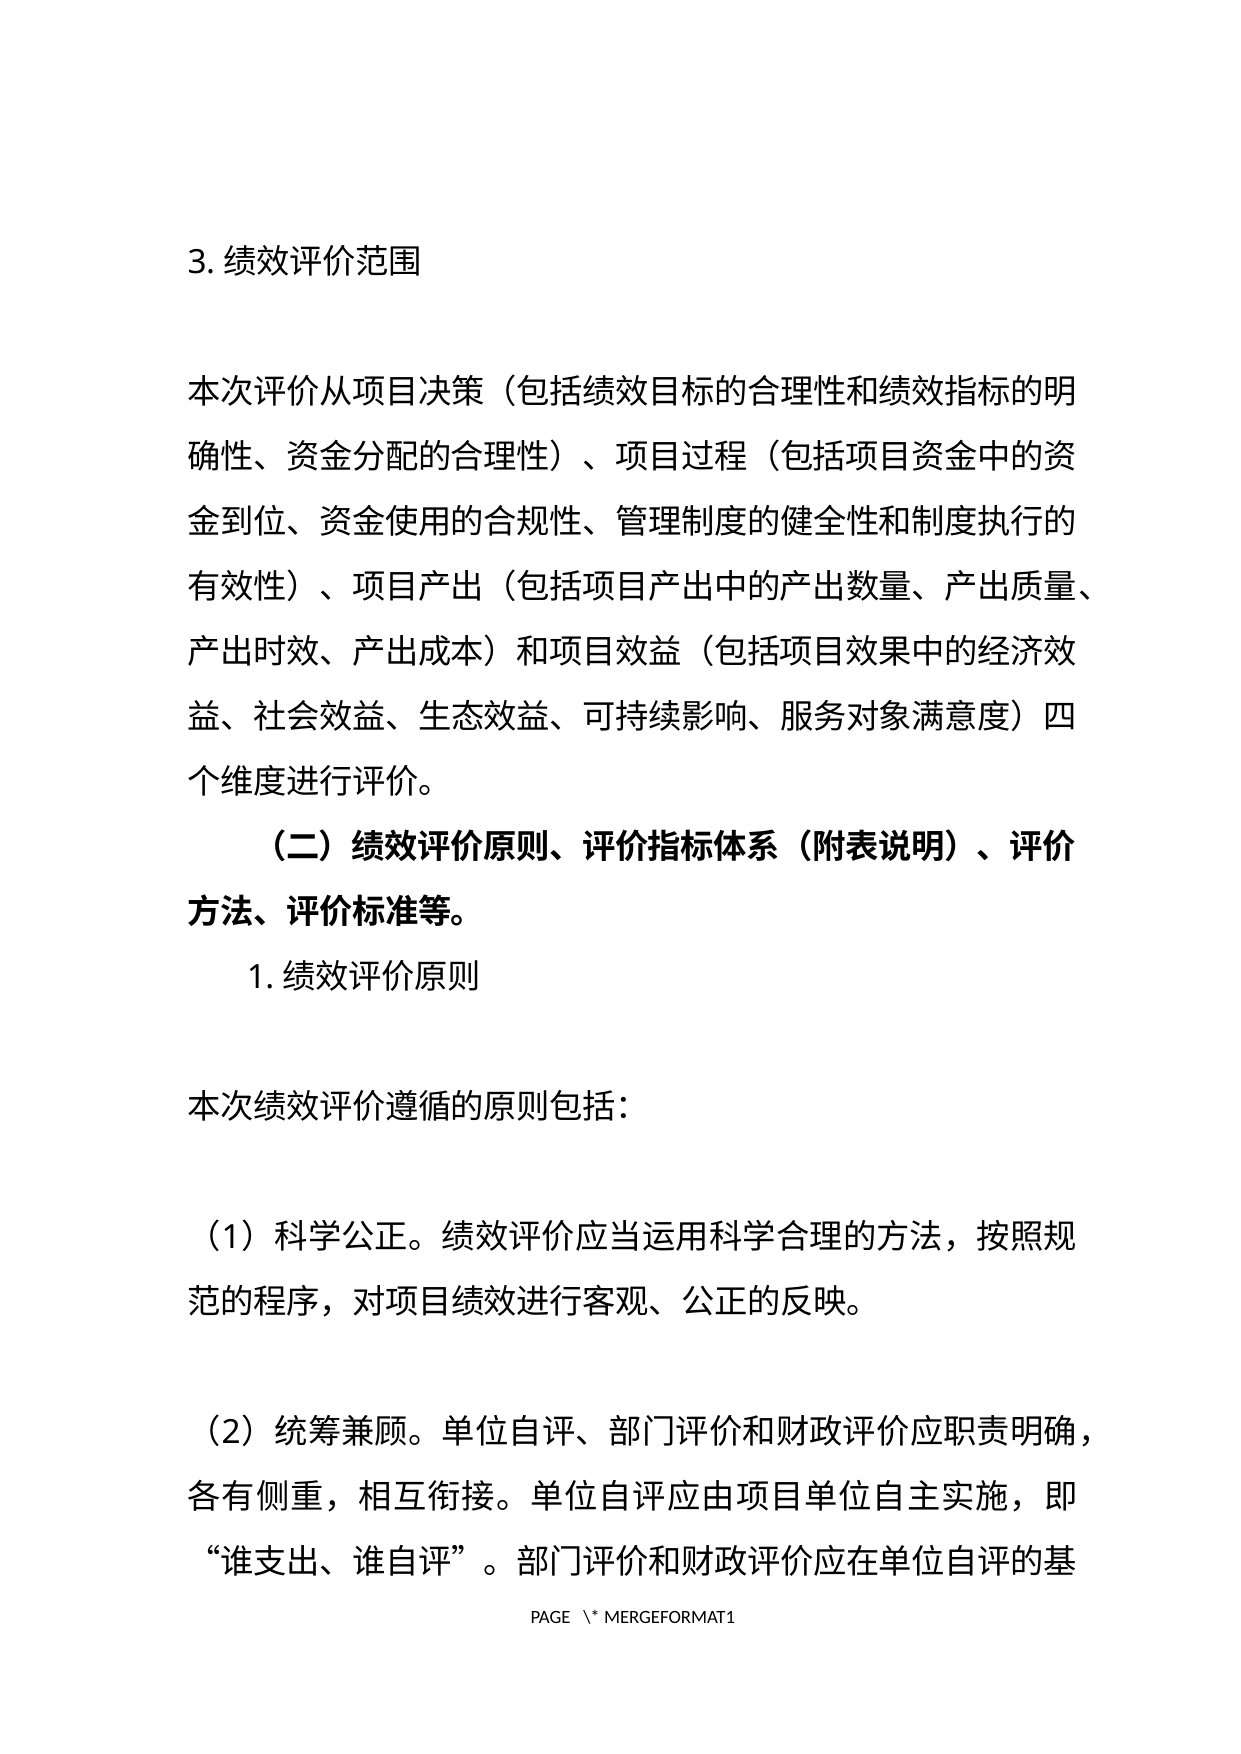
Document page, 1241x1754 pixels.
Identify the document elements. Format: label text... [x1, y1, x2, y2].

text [187, 942, 1078, 1592]
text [187, 162, 1078, 812]
text （二）绩效评价原则、评价指标体系（附表说明）、评价方法、评价标准等。 [187, 812, 1078, 942]
